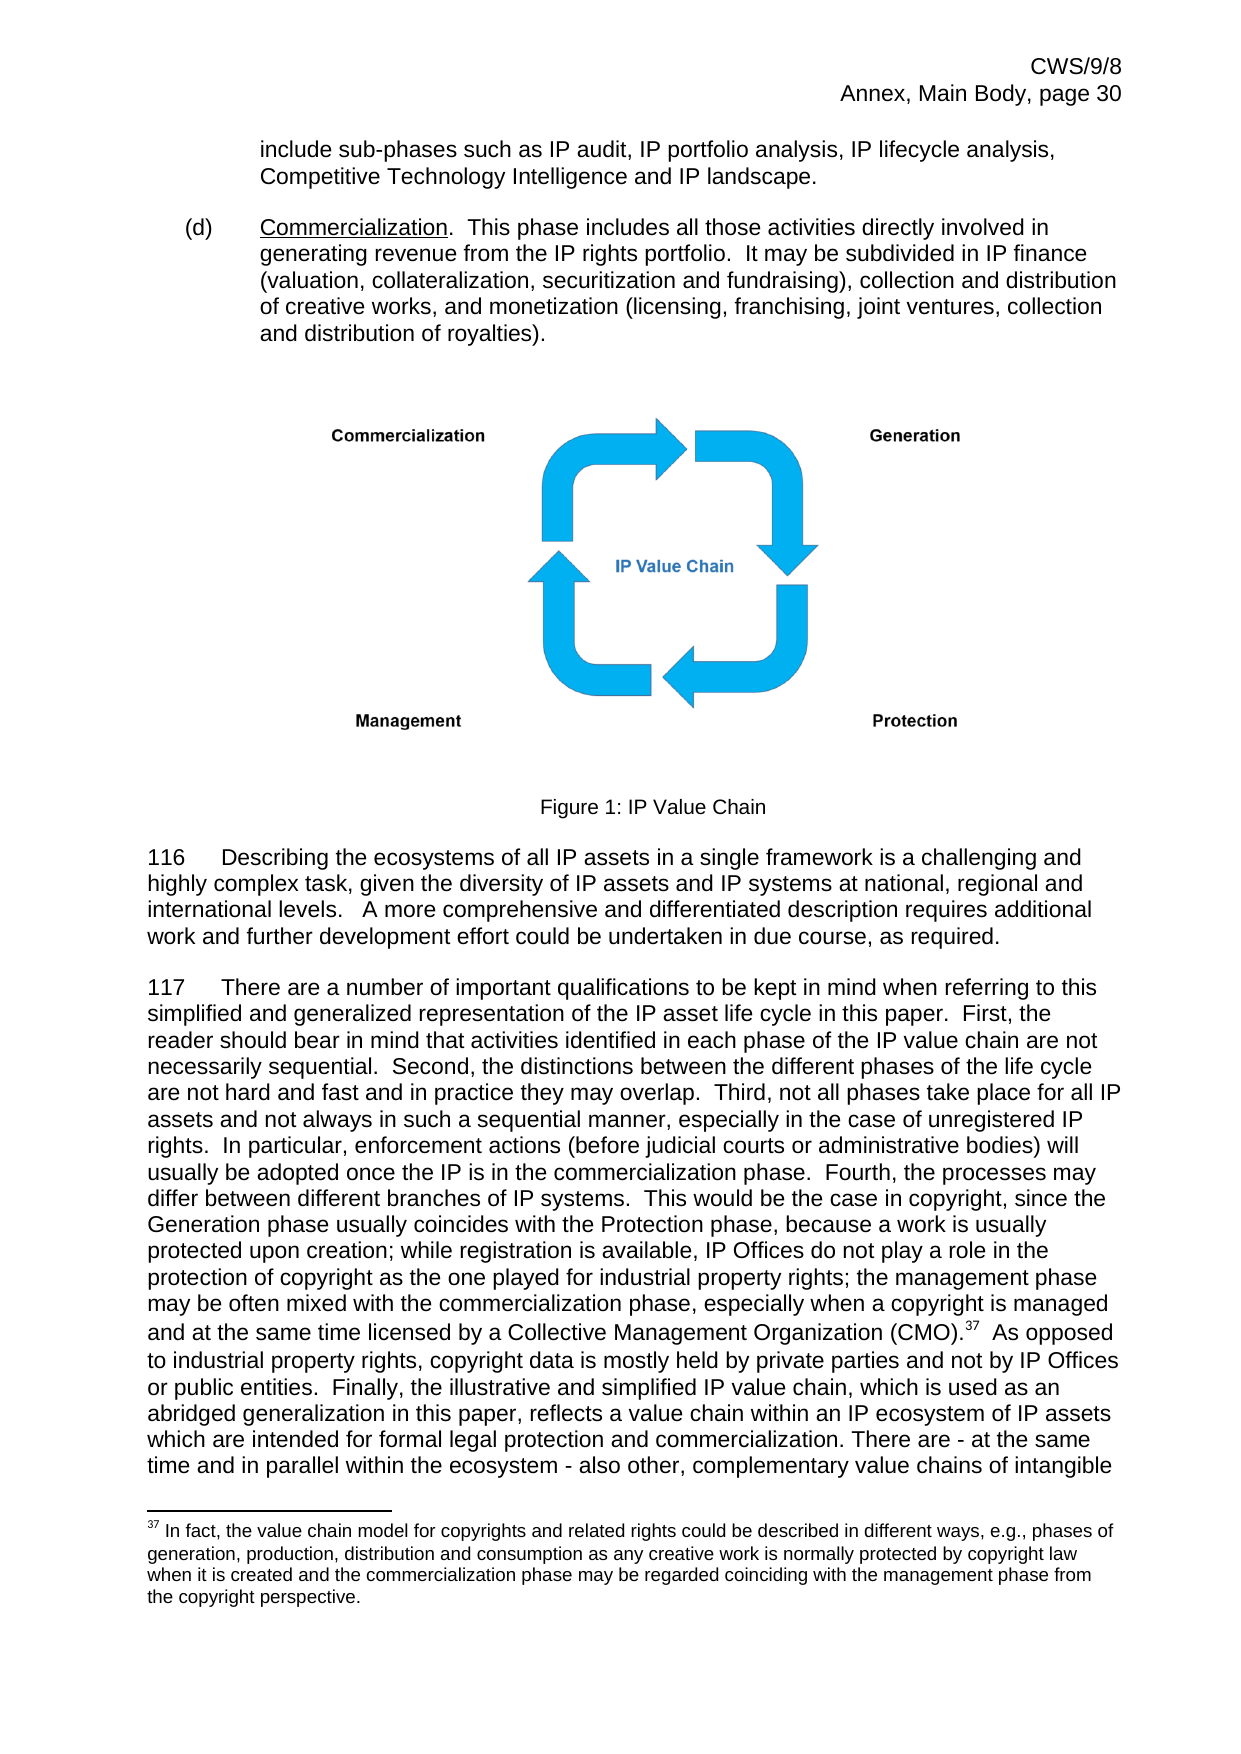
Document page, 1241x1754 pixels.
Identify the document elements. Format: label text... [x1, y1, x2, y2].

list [184, 136, 1122, 189]
text Describing the ecosystems of all IP assets in a single framework is a challenging and highly complex task, given the diversity of IP assets and IP systems at national, regional and international levels. A more comprehensive and differentiated description requires additional work and further development effort could be undertaken in due course, as required. [147, 843, 1122, 949]
list Commercialization. This phase includes all those activities directly involved in generating revenue from the IP rights portfolio. It may be subdivided in IP finance (valuation, collateralization, securitization and fundraising), collection and distribution of creative works, and monetization (licensing, franchising, joint ventures, collection and distribution of royalties). [184, 214, 1122, 346]
picture [293, 370, 1013, 770]
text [147, 974, 1122, 1479]
text Figure 1: IP Value Chain [184, 794, 1122, 818]
